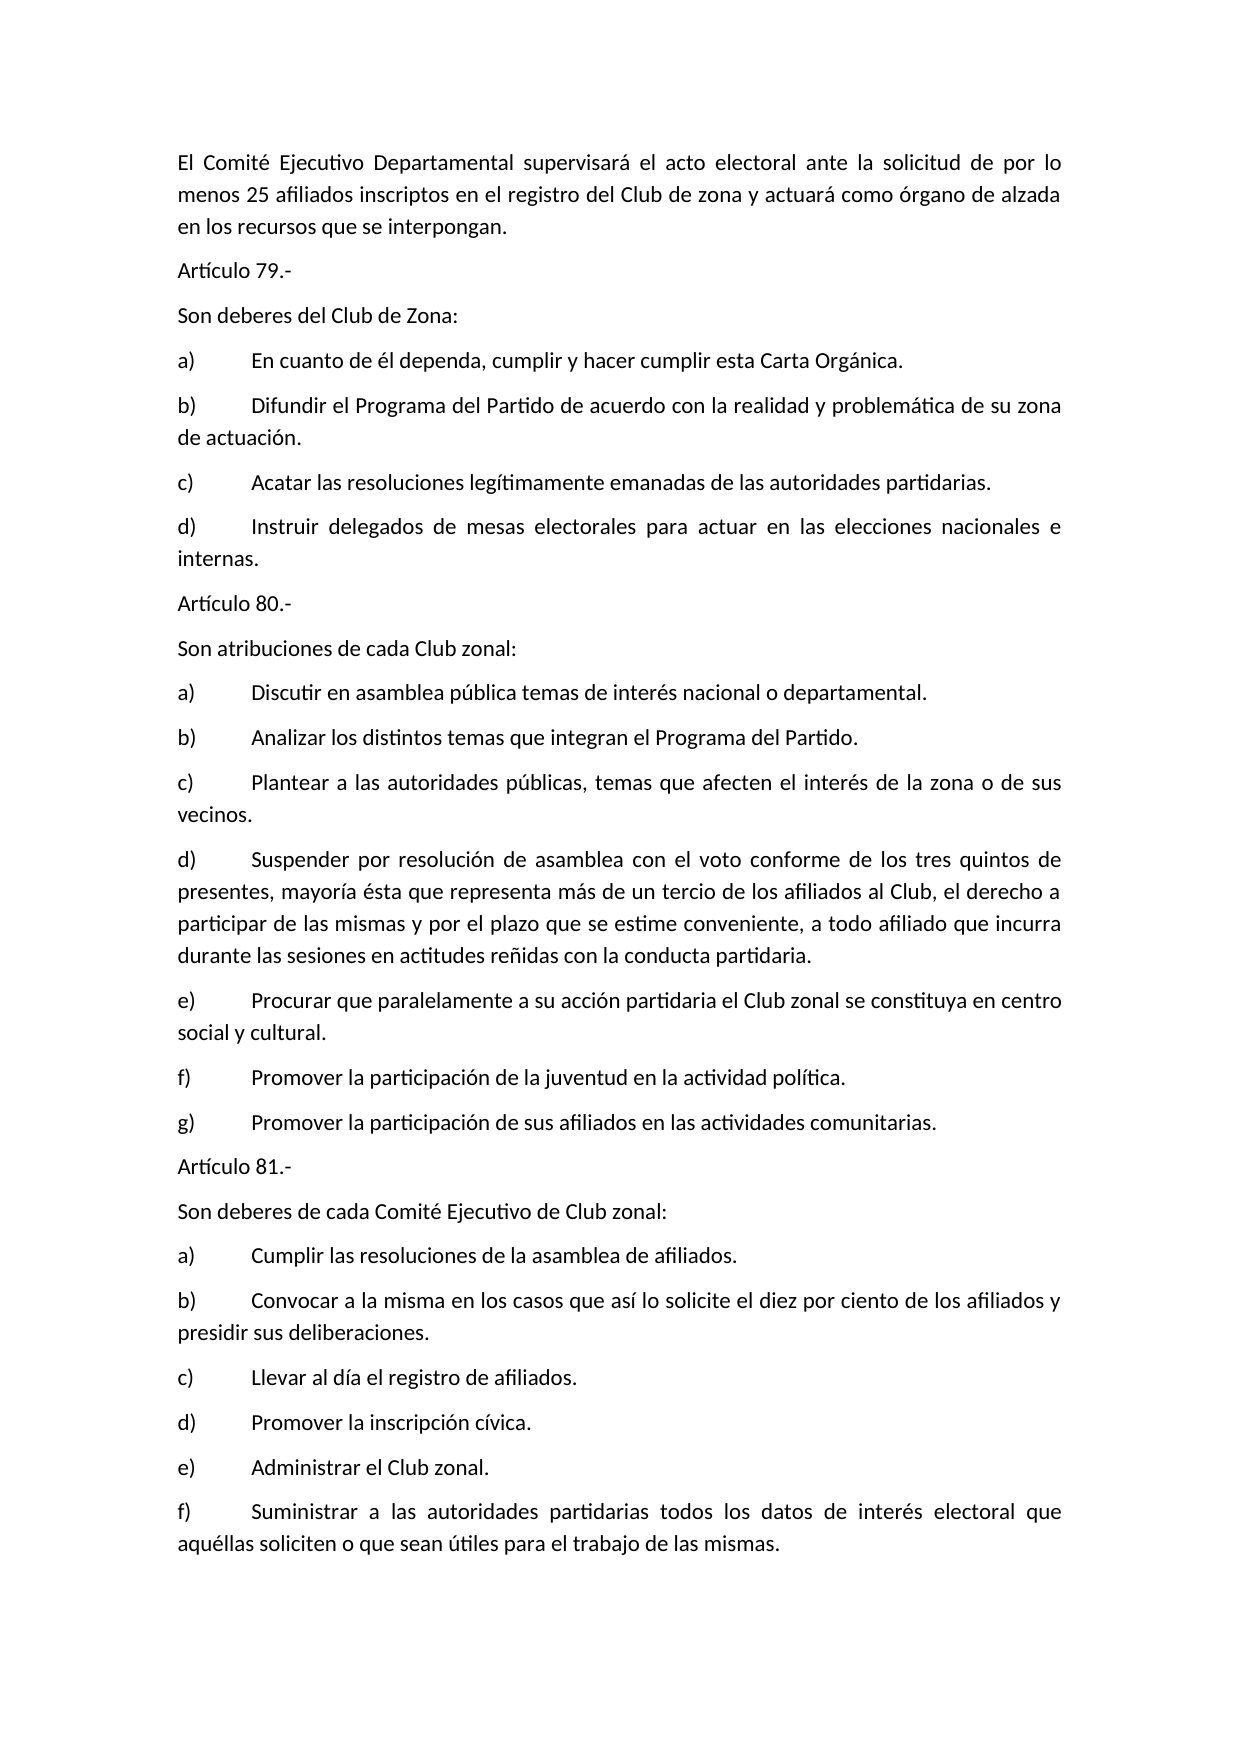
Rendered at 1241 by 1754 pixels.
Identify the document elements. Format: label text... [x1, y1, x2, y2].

text a) En cuanto de él dependa, cumplir y hacer cumplir esta Carta Orgánica. [177, 346, 1063, 374]
text f) Suministrar a las autoridades partidarias todos los datos de interés electoral que aquéllas soliciten o que sean útiles para el trabajo de las mismas. [177, 1497, 1063, 1557]
text c) Llevar al día el registro de afiliados. [177, 1363, 1063, 1391]
text Artículo 80.- [177, 589, 1063, 617]
text a) Discutir en asamblea pública temas de interés nacional o departamental. [177, 678, 1063, 707]
text e) Procurar que paralelamente a su acción partidaria el Club zonal se constituya en centro social y cultural. [177, 986, 1063, 1046]
text b) Analizar los distintos temas que integran el Programa del Partido. [177, 723, 1063, 751]
text d) Instruir delegados de mesas electorales para actuar en las elecciones nacionales e internas. [177, 512, 1063, 572]
text Son deberes de cada Comité Ejecutivo de Club zonal: [177, 1197, 1063, 1225]
text El Comité Ejecutivo Departamental supervisará el acto electoral ante la solicitud de por lo menos 25 afiliados inscriptos en el registro del Club de zona y actuará como órgano de alzada en los recursos que se interpongan. [177, 148, 1063, 240]
text d) Promover la inscripción cívica. [177, 1408, 1063, 1436]
text c) Plantear a las autoridades públicas, temas que afecten el interés de la zona o de sus vecinos. [177, 768, 1063, 828]
text g) Promover la participación de sus afiliados en las actividades comunitarias. [177, 1108, 1063, 1136]
text c) Acatar las resoluciones legítimamente emanadas de las autoridades partidarias. [177, 468, 1063, 496]
text d) Suspender por resolución de asamblea con el voto conforme de los tres quintos de presentes, mayoría ésta que representa más de un tercio de los afiliados al Club, el derecho a participar de las mismas y por el plazo que se estime conveniente, a todo afiliado que incurra durante las sesiones en actitudes reñidas con la conducta partidaria. [177, 845, 1063, 969]
text Son deberes del Club de Zona: [177, 301, 1063, 329]
text b) Convocar a la misma en los casos que así lo solicite el diez por ciento de los afiliados y presidir sus deliberaciones. [177, 1286, 1063, 1347]
text Artículo 81.- [177, 1152, 1063, 1180]
text Artículo 79.- [177, 257, 1063, 285]
text f) Promover la participación de la juventud en la actividad política. [177, 1063, 1063, 1091]
text b) Difundir el Programa del Partido de acuerdo con la realidad y problemática de su zona de actuación. [177, 391, 1063, 451]
text e) Administrar el Club zonal. [177, 1453, 1063, 1481]
text a) Cumplir las resoluciones de la asamblea de afiliados. [177, 1242, 1063, 1270]
text Son atribuciones de cada Club zonal: [177, 634, 1063, 662]
